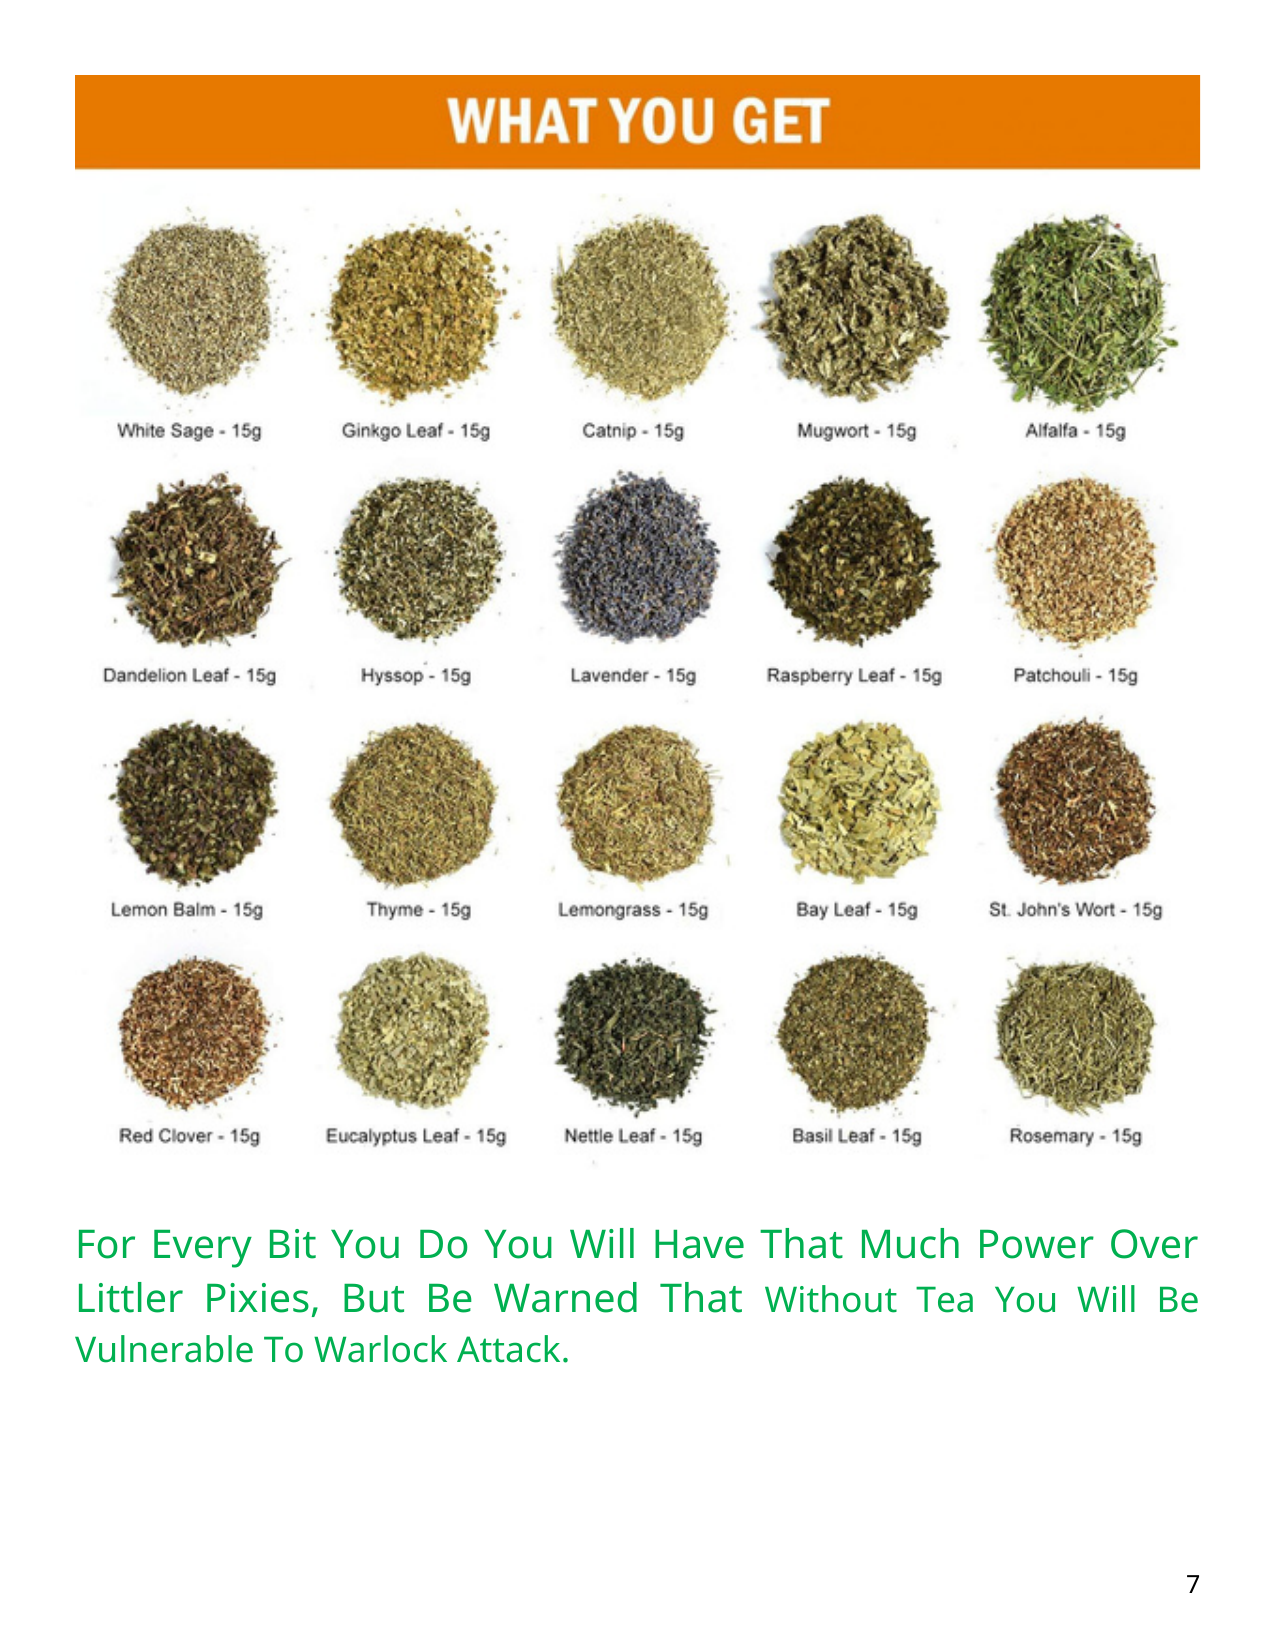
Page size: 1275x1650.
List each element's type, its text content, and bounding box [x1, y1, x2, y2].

picture [75, 75, 1200, 1200]
text For Every Bit You Do You Will Have That Much Power Over Littler Pixies, But Be Warned That Without Tea You Will Be Vulnerable To Warlock Attack. [75, 1217, 1200, 1373]
